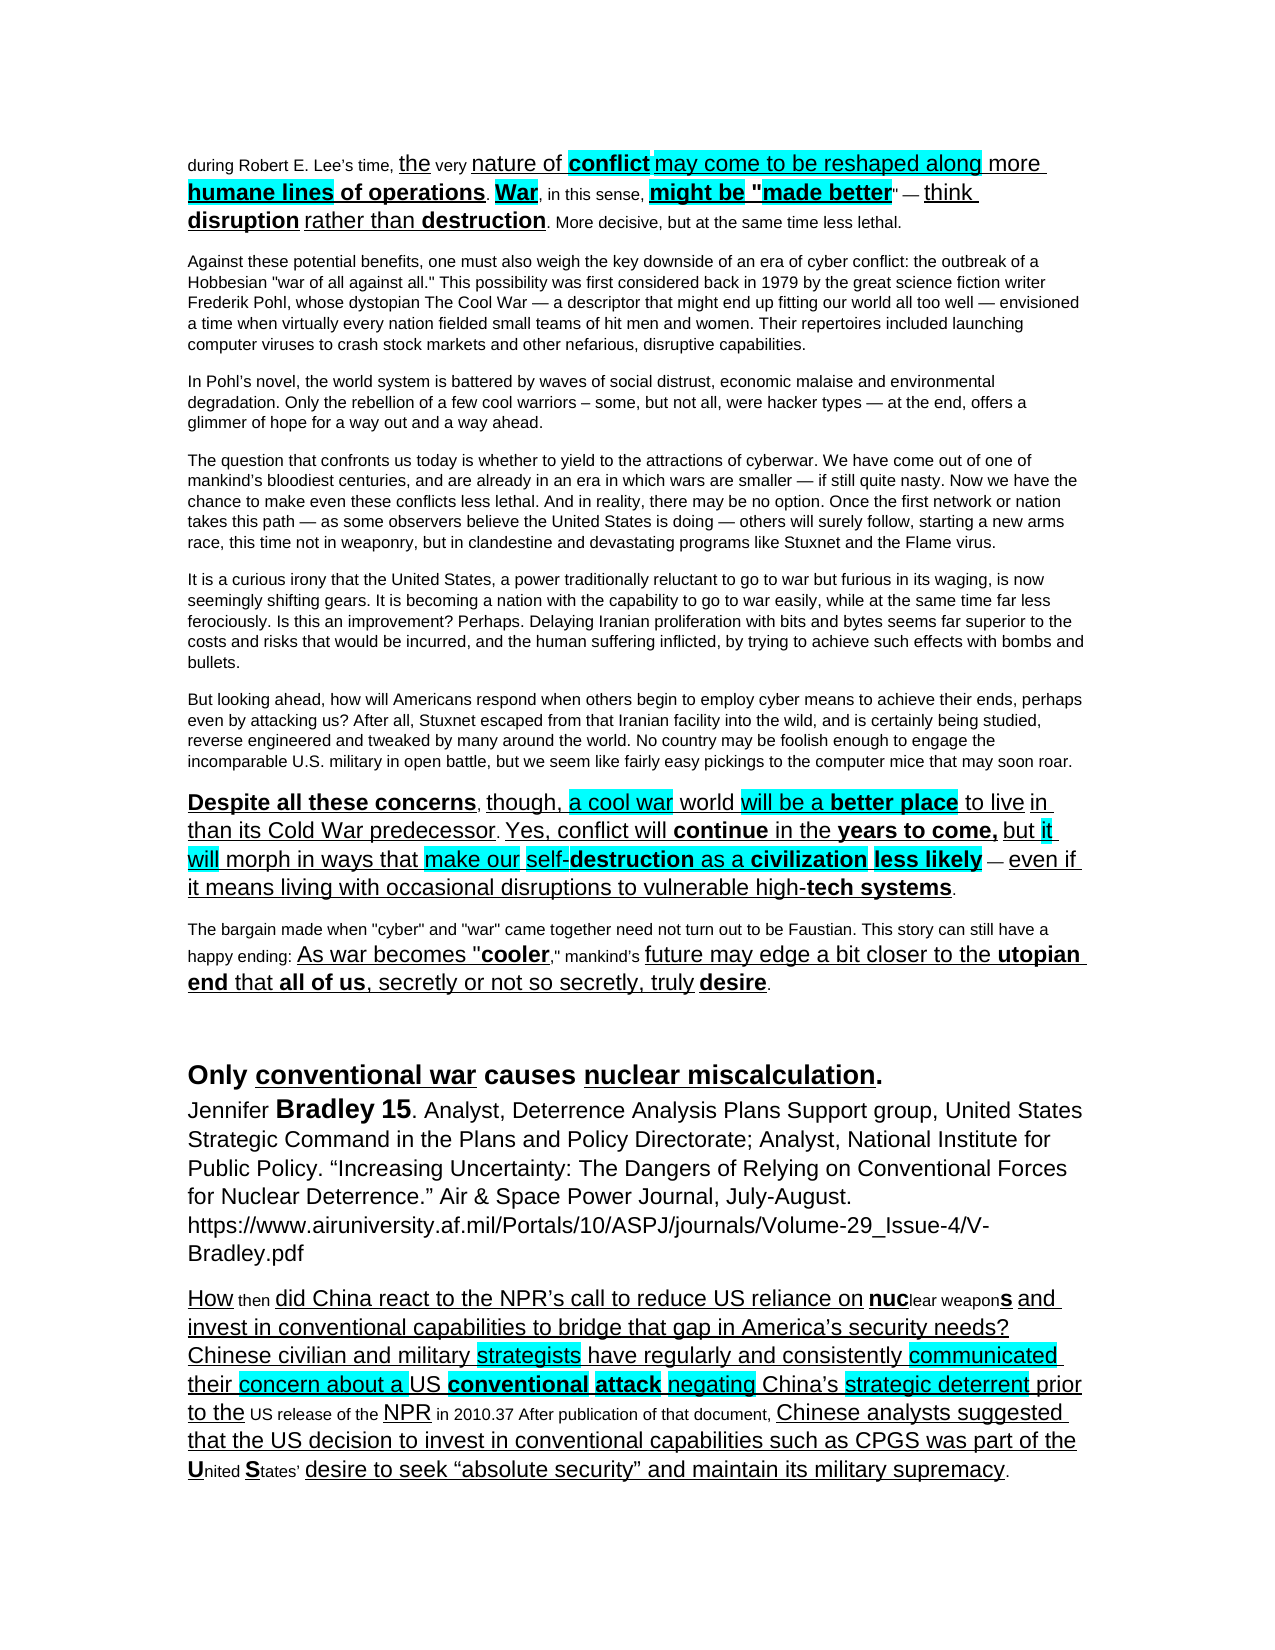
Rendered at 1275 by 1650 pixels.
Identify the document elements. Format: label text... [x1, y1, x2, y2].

text Against these potential benefits, one must also weigh the key downside of an era of cyber conflict: the outbreak of a Hobbesian "war of all against all." This possibility was first considered back in 1979 by the great science fiction writer Frederik Pohl, whose dystopian The Cool War — a descriptor that might end up fitting our world all too well — envisioned a time when virtually every nation fielded small teams of hit men and women. Their repertoires included launching computer viruses to crash stock markets and other nefarious, disruptive capabilities. [187, 252, 1087, 354]
text The bargain made when "cyber" and "war" came together need not turn out to be Faustian. This story can still have a happy ending: As war becomes "cooler," mankind’s future may edge a bit closer to the utopian end that all of us, secretly or not so secretly, truly desire. [187, 919, 1087, 996]
subtitle Only conventional war causes nuclear miscalculation. [187, 1059, 1087, 1091]
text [187, 150, 1087, 233]
text But looking ahead, how will Americans respond when others begin to employ cyber means to achieve their ends, perhaps even by attacking us? After all, Stuxnet escaped from that Iranian facility into the wild, and is certainly being studied, reverse engineered and tweaked by many around the world. No country may be foolish enough to engage the incomparable U.S. military in open battle, but we seem like fairly easy pickings to the computer mice that may soon roar. [187, 690, 1087, 771]
text Jennifer Bradley 15. Analyst, Deterrence Analysis Plans Support group, United States Strategic Command in the Plans and Policy Directorate; Analyst, National Institute for Public Policy. “Increasing Uncertainty: The Dangers of Relying on Conventional Forces for Nuclear Deterrence.” Air & Space Power Journal, July-August. https://www.airuniversity.af.mil/Portals/10/ASPJ/journals/Volume-29_Issue-4/V-Bradley.pdf [187, 1093, 1087, 1267]
text The question that confronts us today is whether to yield to the attractions of cyberwar. We have come out of one of mankind’s bloodiest centuries, and are already in an era in which wars are smaller — if still quite nasty. Now we have the chance to make even these conflicts less lethal. And in reality, there may be no option. Once the first network or nation takes this path — as some observers believe the United States is doing — others will surely follow, starting a new arms race, this time not in weaponry, but in clandestine and devastating programs like Stuxnet and the Flame virus. [187, 450, 1087, 552]
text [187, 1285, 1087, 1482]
text In Pohl’s novel, the world system is battered by waves of social distrust, economic malaise and environmental degradation. Only the rebellion of a few cool warriors – some, but not all, were hacker types — at the end, offers a glimmer of hope for a way out and a way ahead. [187, 372, 1087, 432]
text Despite all these concerns, though, a cool war world will be a better place to live in than its Cold War predecessor. Yes, conflict will continue in the years to come, but it will morph in ways that make our self-destruction as a civilization less likely — even if it means living with occasional disruptions to vulnerable high-tech systems. [187, 789, 1087, 901]
text It is a curious irony that the United States, a power traditionally reluctant to go to war but furious in its waging, is now seemingly shifting gears. It is becoming a nation with the capability to go to war easily, while at the same time far less ferociously. Is this an improvement? Perhaps. Delaying Iranian proliferation with bits and bytes seems far superior to the costs and risks that would be incurred, and the human suffering inflicted, by trying to achieve such effects with bombs and bullets. [187, 570, 1087, 672]
